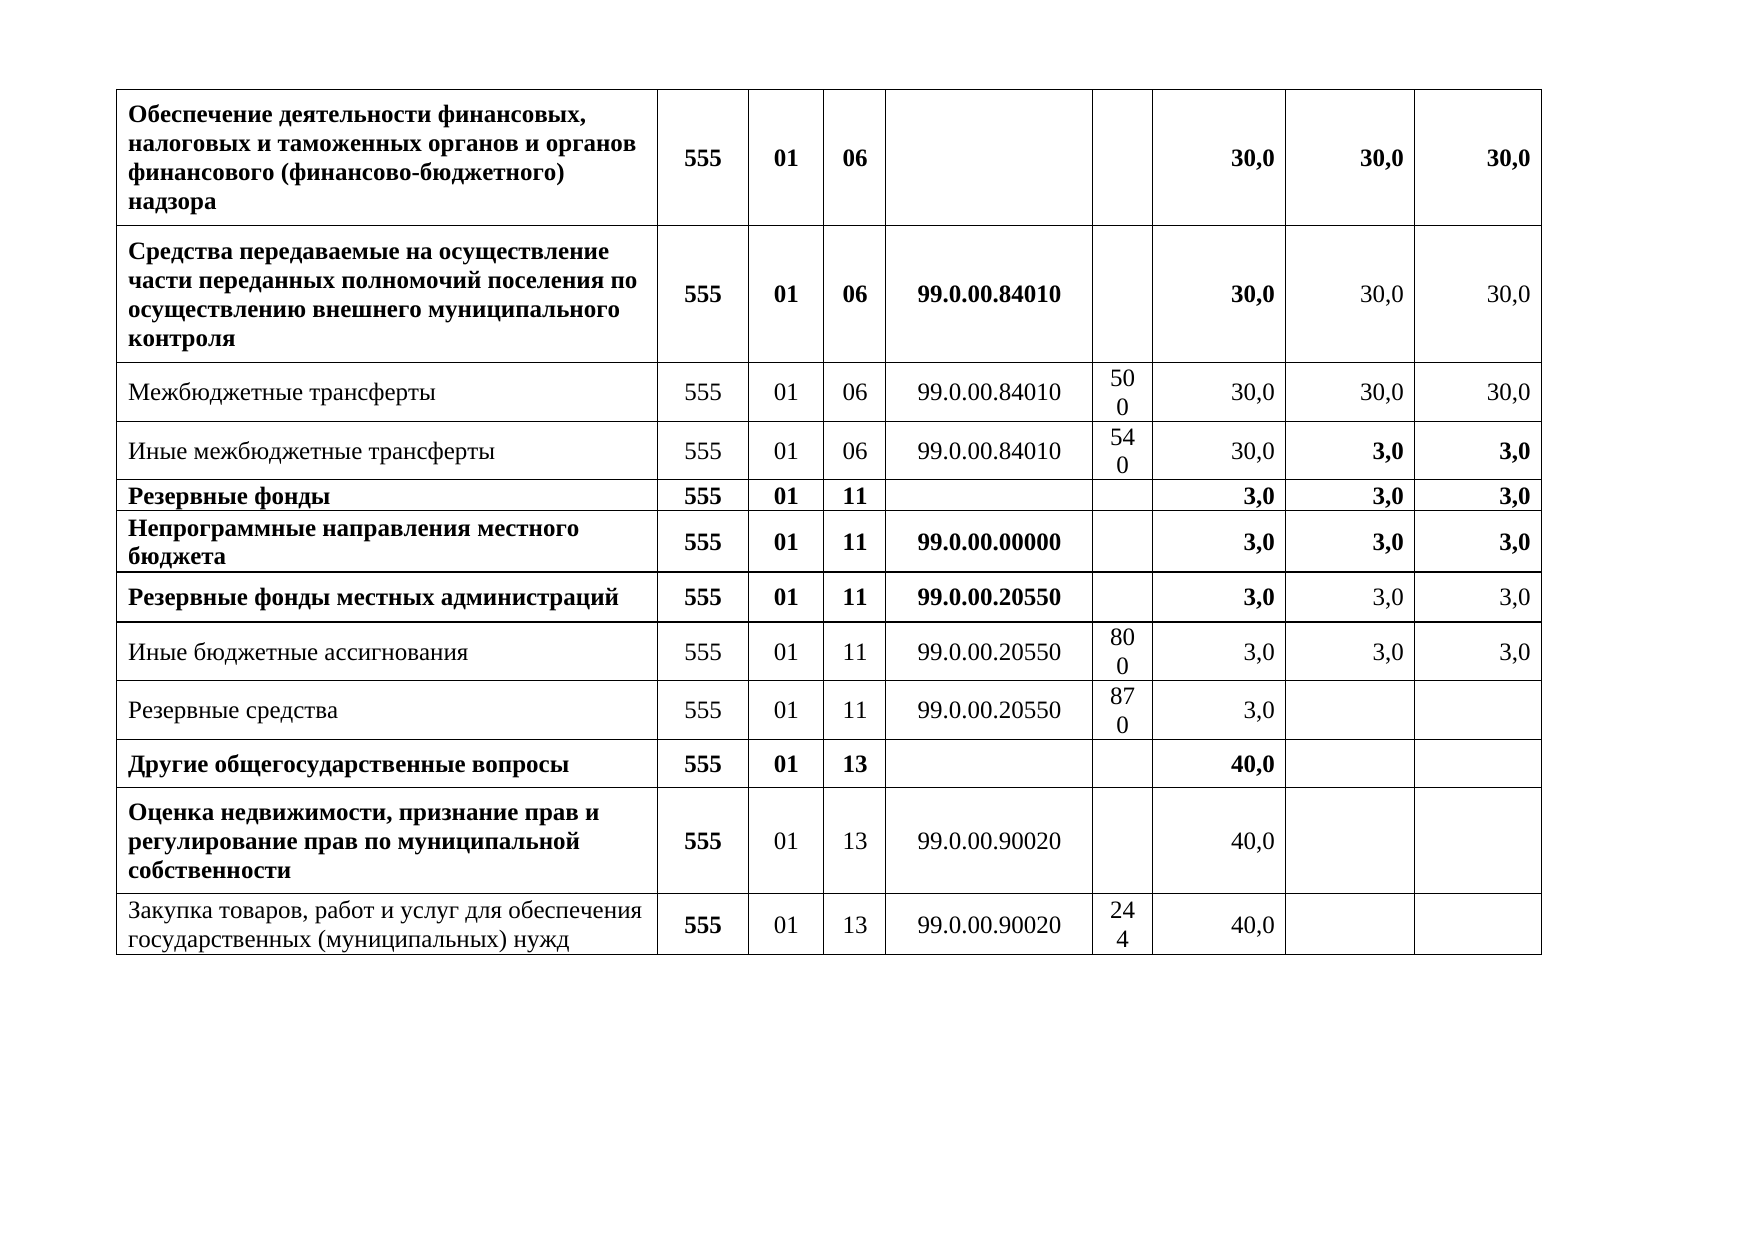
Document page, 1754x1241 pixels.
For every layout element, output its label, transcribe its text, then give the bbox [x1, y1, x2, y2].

table_cell 99.0.00.84010 [886, 226, 1092, 362]
table_cell 30,0 [1153, 422, 1285, 479]
table_cell 01 [749, 894, 823, 954]
table_cell Оценка недвижимости, признание прав и регулирование прав по муниципальной собственности [117, 788, 657, 893]
table_cell Непрограммные направления местного бюджета [117, 511, 657, 571]
table_cell 555 [658, 480, 748, 510]
table_cell 40,0 [1153, 740, 1285, 787]
table_cell [1286, 894, 1414, 954]
table_cell 3,0 [1286, 623, 1414, 680]
table_cell 99.0.00.20550 [886, 681, 1092, 738]
table_cell 40,0 [1153, 894, 1285, 954]
table_cell Резервные фонды местных администраций [117, 573, 657, 621]
table_cell 30,0 [1153, 226, 1285, 362]
table_cell 555 [658, 681, 748, 738]
table_cell [1415, 681, 1541, 738]
table_cell 30,0 [1415, 90, 1541, 224]
table_cell 3,0 [1415, 511, 1541, 571]
table_cell 3,0 [1415, 623, 1541, 680]
table_cell 555 [658, 226, 748, 362]
table_cell 01 [749, 480, 823, 510]
table_cell Иные межбюджетные трансферты [117, 422, 657, 479]
table_cell 01 [749, 90, 823, 224]
table_cell [1286, 681, 1414, 738]
table_cell 30,0 [1286, 226, 1414, 362]
table_cell 06 [824, 422, 885, 479]
table_cell 3,0 [1153, 480, 1285, 510]
table_cell 3,0 [1153, 681, 1285, 738]
table_cell [886, 740, 1092, 787]
table_cell 11 [824, 573, 885, 621]
table_cell 01 [749, 623, 823, 680]
table_cell 3,0 [1153, 511, 1285, 571]
table_cell Межбюджетные трансферты [117, 363, 657, 421]
table_cell [1093, 90, 1152, 224]
table_cell [1093, 480, 1152, 510]
table_cell [1093, 788, 1152, 893]
table_cell 11 [824, 681, 885, 738]
table_cell [1093, 226, 1152, 362]
table_cell [1286, 740, 1414, 787]
table_cell 01 [749, 573, 823, 621]
table_cell 555 [658, 788, 748, 893]
table_cell 01 [749, 511, 823, 571]
table_cell 3,0 [1286, 511, 1414, 571]
table_cell 13 [824, 788, 885, 893]
table_cell 99.0.00.84010 [886, 422, 1092, 479]
table_cell 11 [824, 511, 885, 571]
table_cell 3,0 [1286, 480, 1414, 510]
table_cell [1093, 511, 1152, 571]
table_cell 3,0 [1415, 573, 1541, 621]
table_cell 555 [658, 511, 748, 571]
table_cell [1093, 573, 1152, 621]
table_cell 13 [824, 894, 885, 954]
table_cell 3,0 [1286, 422, 1414, 479]
table_cell 555 [658, 740, 748, 787]
table_cell [1286, 788, 1414, 893]
table_cell Закупка товаров, работ и услуг для обеспечения государственных (муниципальных) нужд [117, 894, 657, 954]
table_cell 30,0 [1415, 363, 1541, 421]
table_cell 3,0 [1415, 422, 1541, 479]
table_cell 40,0 [1153, 788, 1285, 893]
table_cell [1415, 740, 1541, 787]
table_cell 99.0.00.90020 [886, 894, 1092, 954]
table_cell 01 [749, 363, 823, 421]
table_cell 01 [749, 226, 823, 362]
table_cell 99.0.00.20550 [886, 573, 1092, 621]
table_cell [1415, 788, 1541, 893]
table_cell Иные бюджетные ассигнования [117, 623, 657, 680]
table_cell 555 [658, 363, 748, 421]
table_cell 01 [749, 422, 823, 479]
table_cell Обеспечение деятельности финансовых, налоговых и таможенных органов и органов финансового (финансово-бюджетного) надзора [117, 90, 657, 224]
table_cell 99.0.00.84010 [886, 363, 1092, 421]
table_cell 800 [1093, 623, 1152, 680]
table_cell 30,0 [1286, 90, 1414, 224]
table_cell 555 [658, 894, 748, 954]
table_cell 244 [1093, 894, 1152, 954]
table_cell [886, 480, 1092, 510]
table_cell 11 [824, 623, 885, 680]
table_cell 870 [1093, 681, 1152, 738]
table_cell Средства передаваемые на осуществление части переданных полномочий поселения по осуществлению внешнего муниципального контроля [117, 226, 657, 362]
table_cell 06 [824, 363, 885, 421]
table_cell 06 [824, 226, 885, 362]
table_cell 11 [824, 480, 885, 510]
table_cell 99.0.00.20550 [886, 623, 1092, 680]
table_cell 555 [658, 623, 748, 680]
table_cell 01 [749, 788, 823, 893]
table_cell Резервные средства [117, 681, 657, 738]
table_cell [1415, 894, 1541, 954]
table_cell Резервные фонды [117, 480, 657, 510]
table_cell 555 [658, 422, 748, 479]
table_cell Другие общегосударственные вопросы [117, 740, 657, 787]
table_cell 13 [824, 740, 885, 787]
table_cell 30,0 [1415, 226, 1541, 362]
table_cell 555 [658, 90, 748, 224]
table_cell 99.0.00.00000 [886, 511, 1092, 571]
table_cell [886, 90, 1092, 224]
table_cell 3,0 [1415, 480, 1541, 510]
table_cell 01 [749, 681, 823, 738]
table_cell [1093, 740, 1152, 787]
table_cell 06 [824, 90, 885, 224]
table_cell 01 [749, 740, 823, 787]
table_cell 555 [658, 573, 748, 621]
table_cell 3,0 [1286, 573, 1414, 621]
table_cell 500 [1093, 363, 1152, 421]
table_cell 540 [1093, 422, 1152, 479]
table_cell 30,0 [1153, 363, 1285, 421]
table_cell 30,0 [1286, 363, 1414, 421]
table_cell 99.0.00.90020 [886, 788, 1092, 893]
table_cell 3,0 [1153, 623, 1285, 680]
table_cell 30,0 [1153, 90, 1285, 224]
table_cell 3,0 [1153, 573, 1285, 621]
